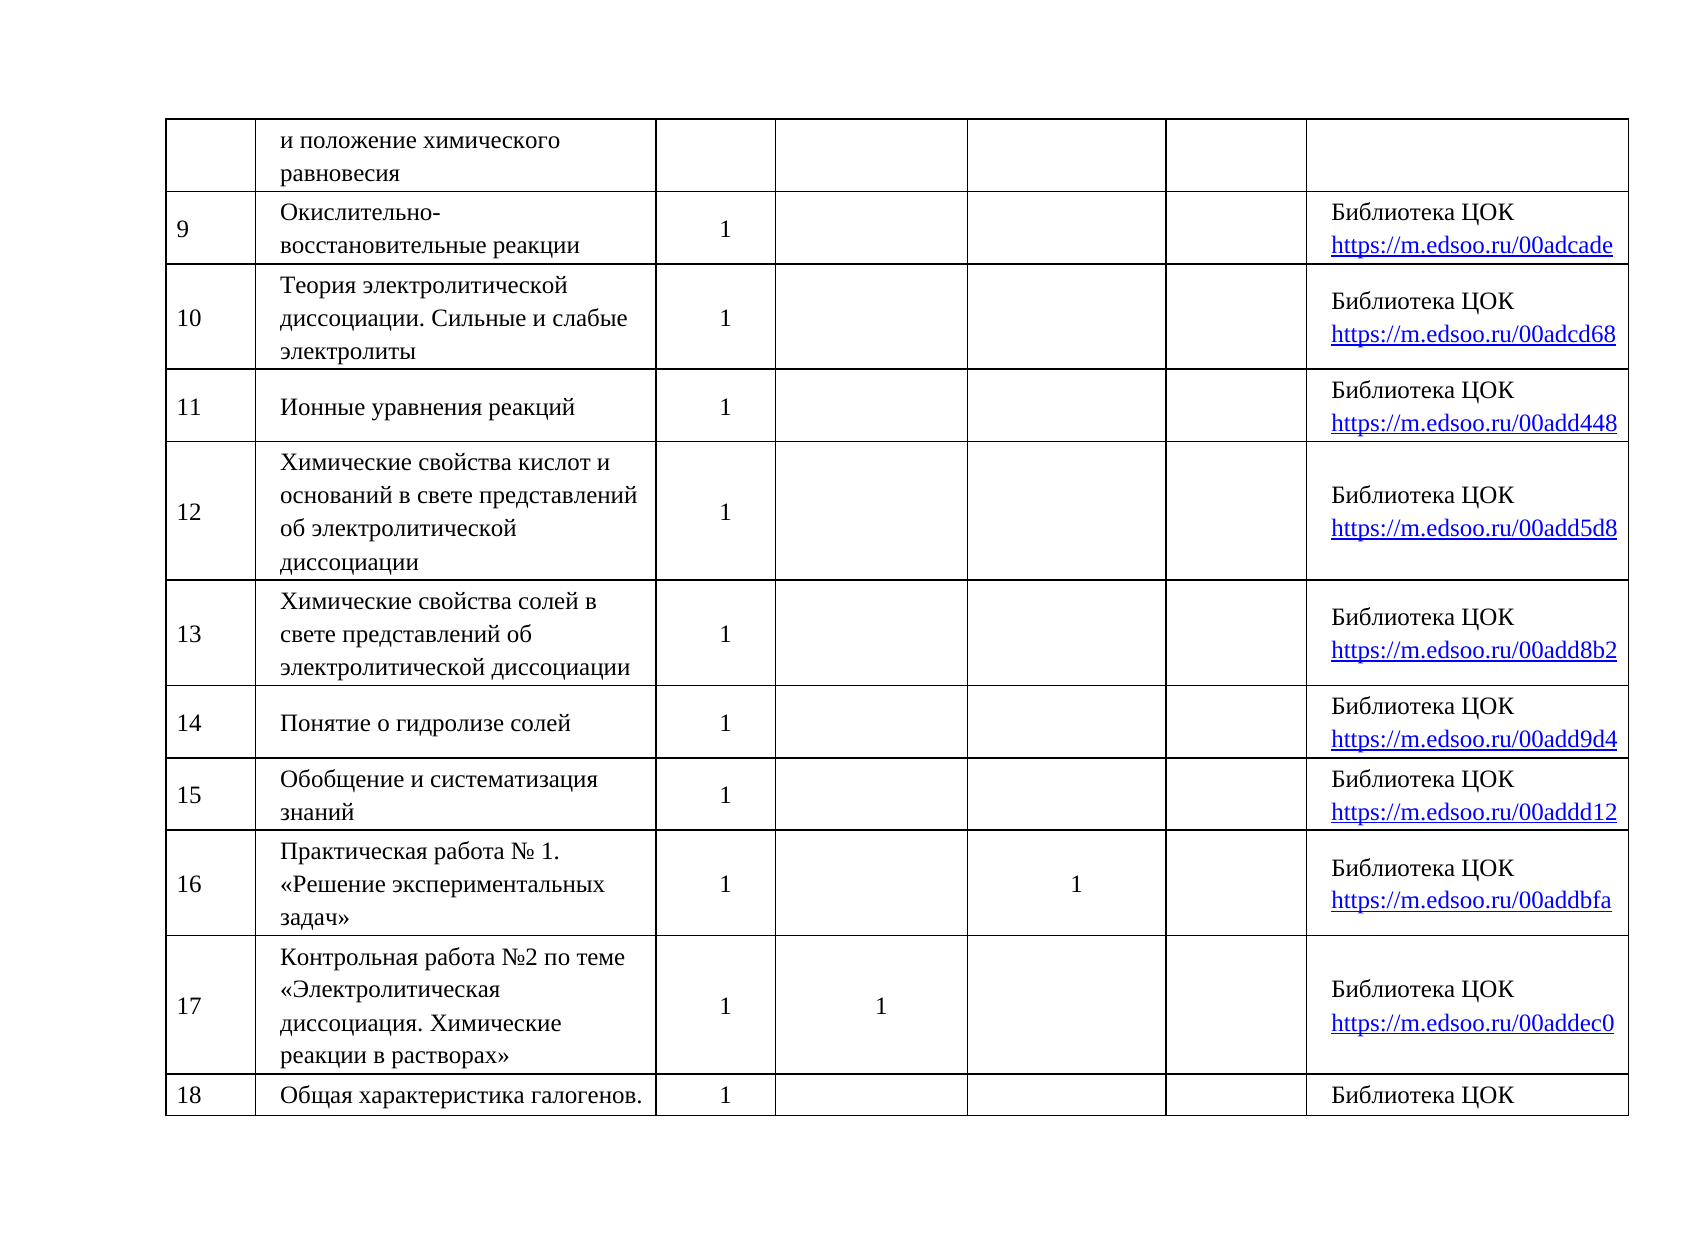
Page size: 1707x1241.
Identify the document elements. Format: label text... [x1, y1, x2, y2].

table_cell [256, 120, 655, 191]
table_cell 1 [657, 759, 775, 829]
table_cell 17 [167, 936, 255, 1073]
table_cell 1 [776, 936, 967, 1073]
table_cell [776, 120, 967, 191]
table_cell Теория электролитической диссоциации. Сильные и слабые электролиты [256, 265, 655, 368]
table_cell Обобщение и систематизация знаний [256, 759, 655, 829]
table_cell Библиотека ЦОК https://m.edsoo.ru/00addbfa [1307, 831, 1628, 935]
table_cell 12 [167, 442, 255, 579]
table_cell Библиотека ЦОК https://m.edsoo.ru/00addec0 [1307, 936, 1628, 1073]
table_cell 1 [657, 936, 775, 1073]
table_cell 8 [167, 120, 255, 191]
table_cell [1167, 759, 1306, 829]
table_cell [968, 759, 1165, 829]
table_cell 1 [968, 831, 1165, 935]
table_cell Химические свойства солей в свете представлений об электролитической диссоциации [256, 581, 655, 684]
table_cell Контрольная работа №2 по теме «Электролитическая диссоциация. Химические реакции в растворах» [256, 936, 655, 1073]
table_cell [1307, 120, 1628, 191]
table_cell 18 [167, 1075, 255, 1115]
table_cell 1 [657, 831, 775, 935]
table_cell [776, 581, 967, 684]
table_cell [1307, 1075, 1628, 1115]
table_cell [1167, 192, 1306, 263]
table_cell 11 [167, 370, 255, 441]
table_cell [776, 1075, 967, 1115]
table_cell [1167, 265, 1306, 368]
table_cell [1167, 120, 1306, 191]
table_cell 13 [167, 581, 255, 684]
table_cell 10 [167, 265, 255, 368]
table_cell 1 [657, 686, 775, 757]
table_cell 9 [167, 192, 255, 263]
table_cell Библиотека ЦОК https://m.edsoo.ru/00add9d4 [1307, 686, 1628, 757]
table_cell Библиотека ЦОК https://m.edsoo.ru/00add5d8 [1307, 442, 1628, 579]
table_cell [1167, 370, 1306, 441]
table_cell Библиотека ЦОК https://m.edsoo.ru/00addd12 [1307, 759, 1628, 829]
table_cell [776, 192, 967, 263]
table_cell [968, 1075, 1165, 1115]
table_cell 16 [167, 831, 255, 935]
table_cell [968, 120, 1165, 191]
table_cell [776, 686, 967, 757]
table_cell 1 [657, 192, 775, 263]
table_cell [776, 265, 967, 368]
table_cell 15 [167, 759, 255, 829]
table_cell Библиотека ЦОК https://m.edsoo.ru/00adcade [1307, 192, 1628, 263]
table_cell [968, 265, 1165, 368]
table_cell 1 [657, 265, 775, 368]
table_cell [1167, 1075, 1306, 1115]
table_cell [968, 581, 1165, 684]
table_cell [1167, 442, 1306, 579]
table_cell [776, 370, 967, 441]
table_cell 1 [657, 442, 775, 579]
table_cell Понятие о гидролизе солей [256, 686, 655, 757]
table_cell 14 [167, 686, 255, 757]
table_cell [1167, 686, 1306, 757]
table_cell [1167, 831, 1306, 935]
table_cell [968, 192, 1165, 263]
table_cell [256, 1075, 655, 1115]
table_cell 1 [657, 120, 775, 191]
table_cell [1167, 936, 1306, 1073]
table_cell Библиотека ЦОК https://m.edsoo.ru/00adcd68 [1307, 265, 1628, 368]
table_cell Библиотека ЦОК https://m.edsoo.ru/00add448 [1307, 370, 1628, 441]
table_cell [968, 936, 1165, 1073]
table_cell [1167, 581, 1306, 684]
table_cell Окислительно-восстановительные реакции [256, 192, 655, 263]
table_cell Химические свойства кислот и оснований в свете представлений об электролитической диссоциации [256, 442, 655, 579]
table_cell [968, 370, 1165, 441]
table_cell [776, 442, 967, 579]
table_cell Практическая работа № 1. «Решение экспериментальных задач» [256, 831, 655, 935]
table_cell Ионные уравнения реакций [256, 370, 655, 441]
table_cell [776, 759, 967, 829]
table_cell [968, 686, 1165, 757]
table_cell Библиотека ЦОК https://m.edsoo.ru/00add8b2 [1307, 581, 1628, 684]
table_cell [968, 442, 1165, 579]
table_cell 1 [657, 581, 775, 684]
table_cell [776, 831, 967, 935]
table_cell 1 [657, 370, 775, 441]
table_cell 1 [657, 1075, 775, 1115]
